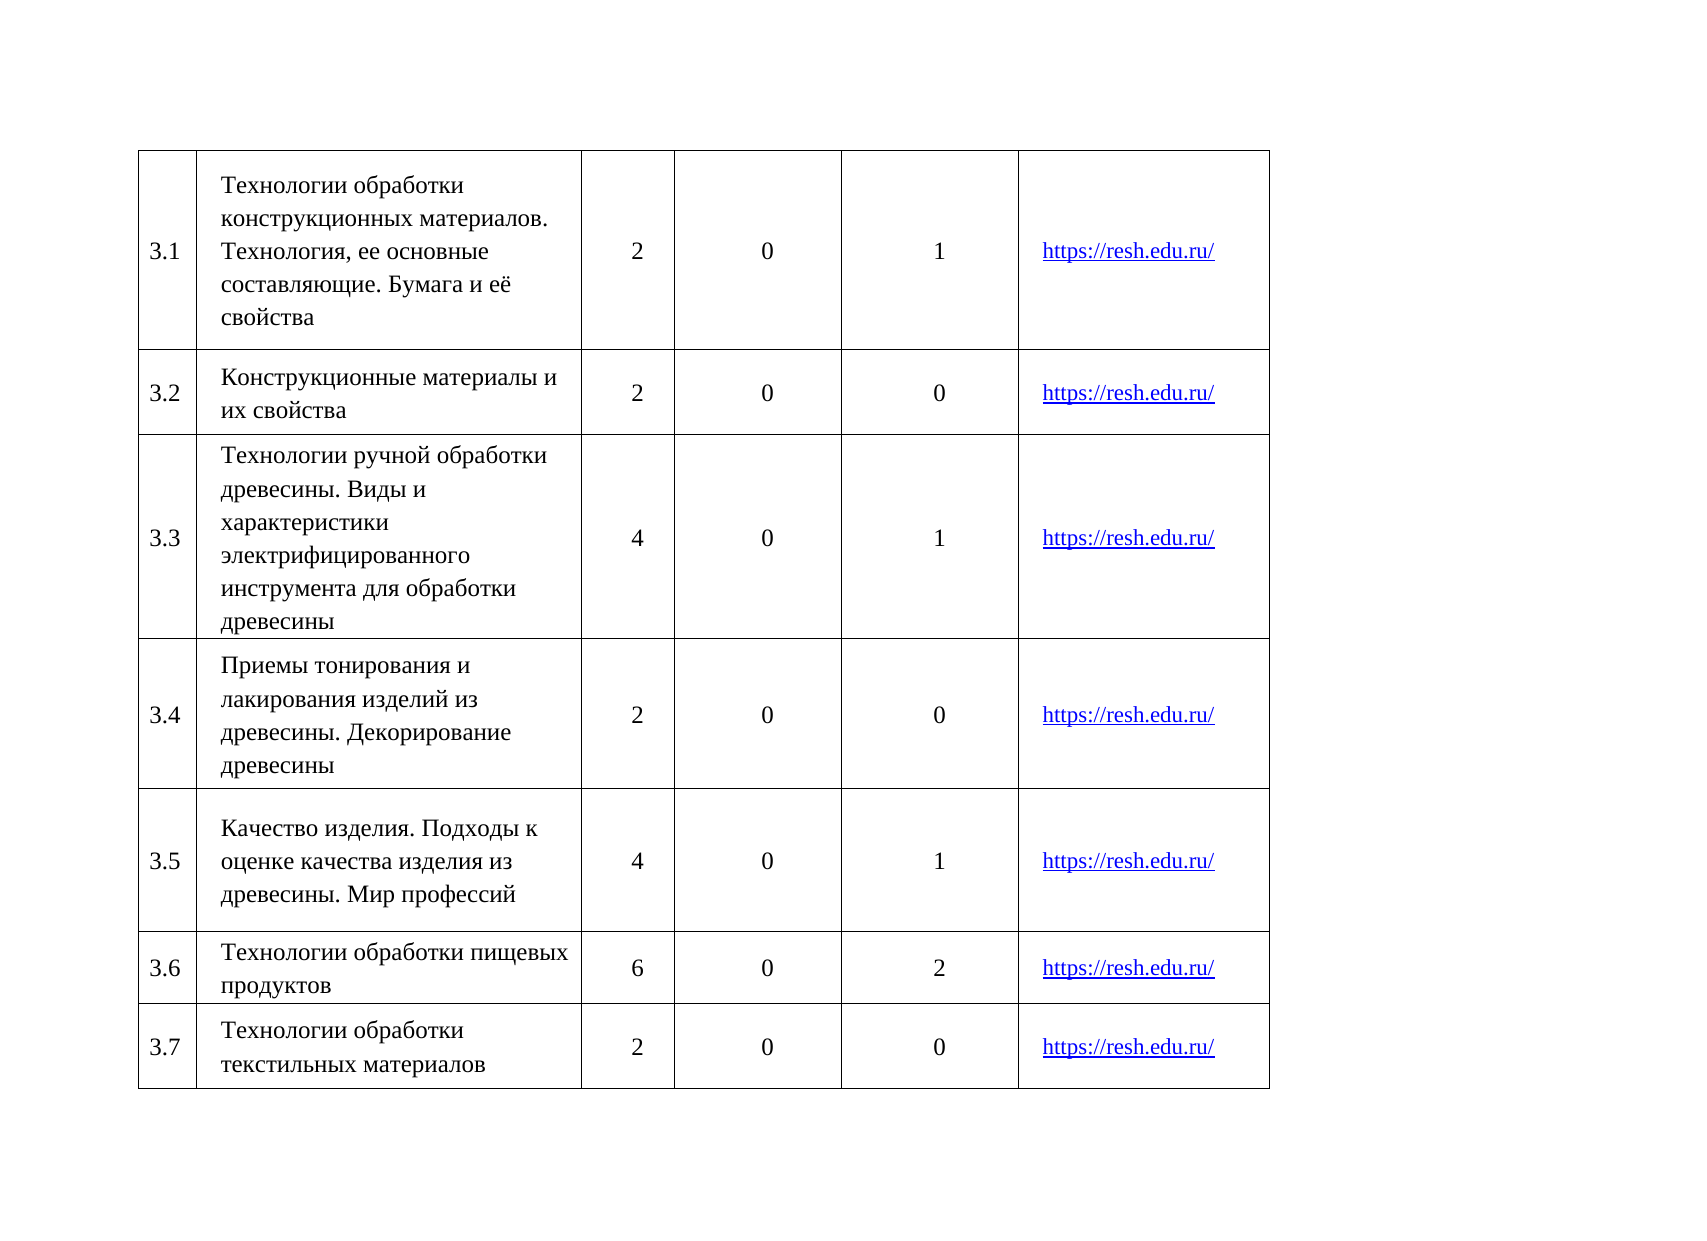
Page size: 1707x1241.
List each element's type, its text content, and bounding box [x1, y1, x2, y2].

table_cell 0 [842, 350, 1018, 434]
table_cell 4 [582, 435, 674, 638]
table_cell 0 [842, 639, 1018, 788]
table_cell Качество изделия. Подходы к оценке качества изделия из древесины. Мир профессий [197, 789, 581, 931]
table_cell 3.3 [139, 435, 196, 638]
table_cell 0 [675, 151, 841, 348]
table_cell 0 [675, 1004, 841, 1088]
table_cell 1 [842, 789, 1018, 931]
table_cell Технологии обработки текстильных материалов [197, 1004, 581, 1088]
table_cell 0 [675, 639, 841, 788]
table_cell Конструкционные материалы и их свойства [197, 350, 581, 434]
table_cell 3.6 [139, 932, 196, 1002]
table_cell https://resh.edu.ru/ [1019, 435, 1269, 638]
table_cell 2 [582, 1004, 674, 1088]
table_cell https://resh.edu.ru/ [1019, 932, 1269, 1002]
table_cell Технологии обработки конструкционных материалов. Технология, ее основные составляющие. Бумага и её свойства [197, 151, 581, 348]
table_cell 0 [675, 932, 841, 1002]
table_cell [1019, 1004, 1269, 1088]
table_cell 0 [675, 350, 841, 434]
table_cell https://resh.edu.ru/ [1019, 789, 1269, 931]
table_cell 3.4 [139, 639, 196, 788]
table_cell 1 [842, 435, 1018, 638]
table_cell 0 [842, 1004, 1018, 1088]
table_cell 2 [582, 350, 674, 434]
table_cell Приемы тонирования и лакирования изделий из древесины. Декорирование древесины [197, 639, 581, 788]
table_cell 2 [582, 639, 674, 788]
table_cell Технологии обработки пищевых продуктов [197, 932, 581, 1002]
table_cell 3.2 [139, 350, 196, 434]
table_cell 4 [582, 789, 674, 931]
table_cell 3.7 [139, 1004, 196, 1088]
table_cell 0 [675, 789, 841, 931]
table_cell 2 [842, 932, 1018, 1002]
table_cell Технологии ручной обработки древесины. Виды и характеристики электрифицированного инструмента для обработки древесины [197, 435, 581, 638]
table_cell 2 [582, 151, 674, 348]
table_cell 3.5 [139, 789, 196, 931]
table_cell 3.1 [139, 151, 196, 348]
table_cell https://resh.edu.ru/ [1019, 350, 1269, 434]
table_cell 6 [582, 932, 674, 1002]
table_cell 1 [842, 151, 1018, 348]
table_cell 0 [675, 435, 841, 638]
table_cell https://resh.edu.ru/ [1019, 639, 1269, 788]
table_cell https://resh.edu.ru/ [1019, 151, 1269, 348]
